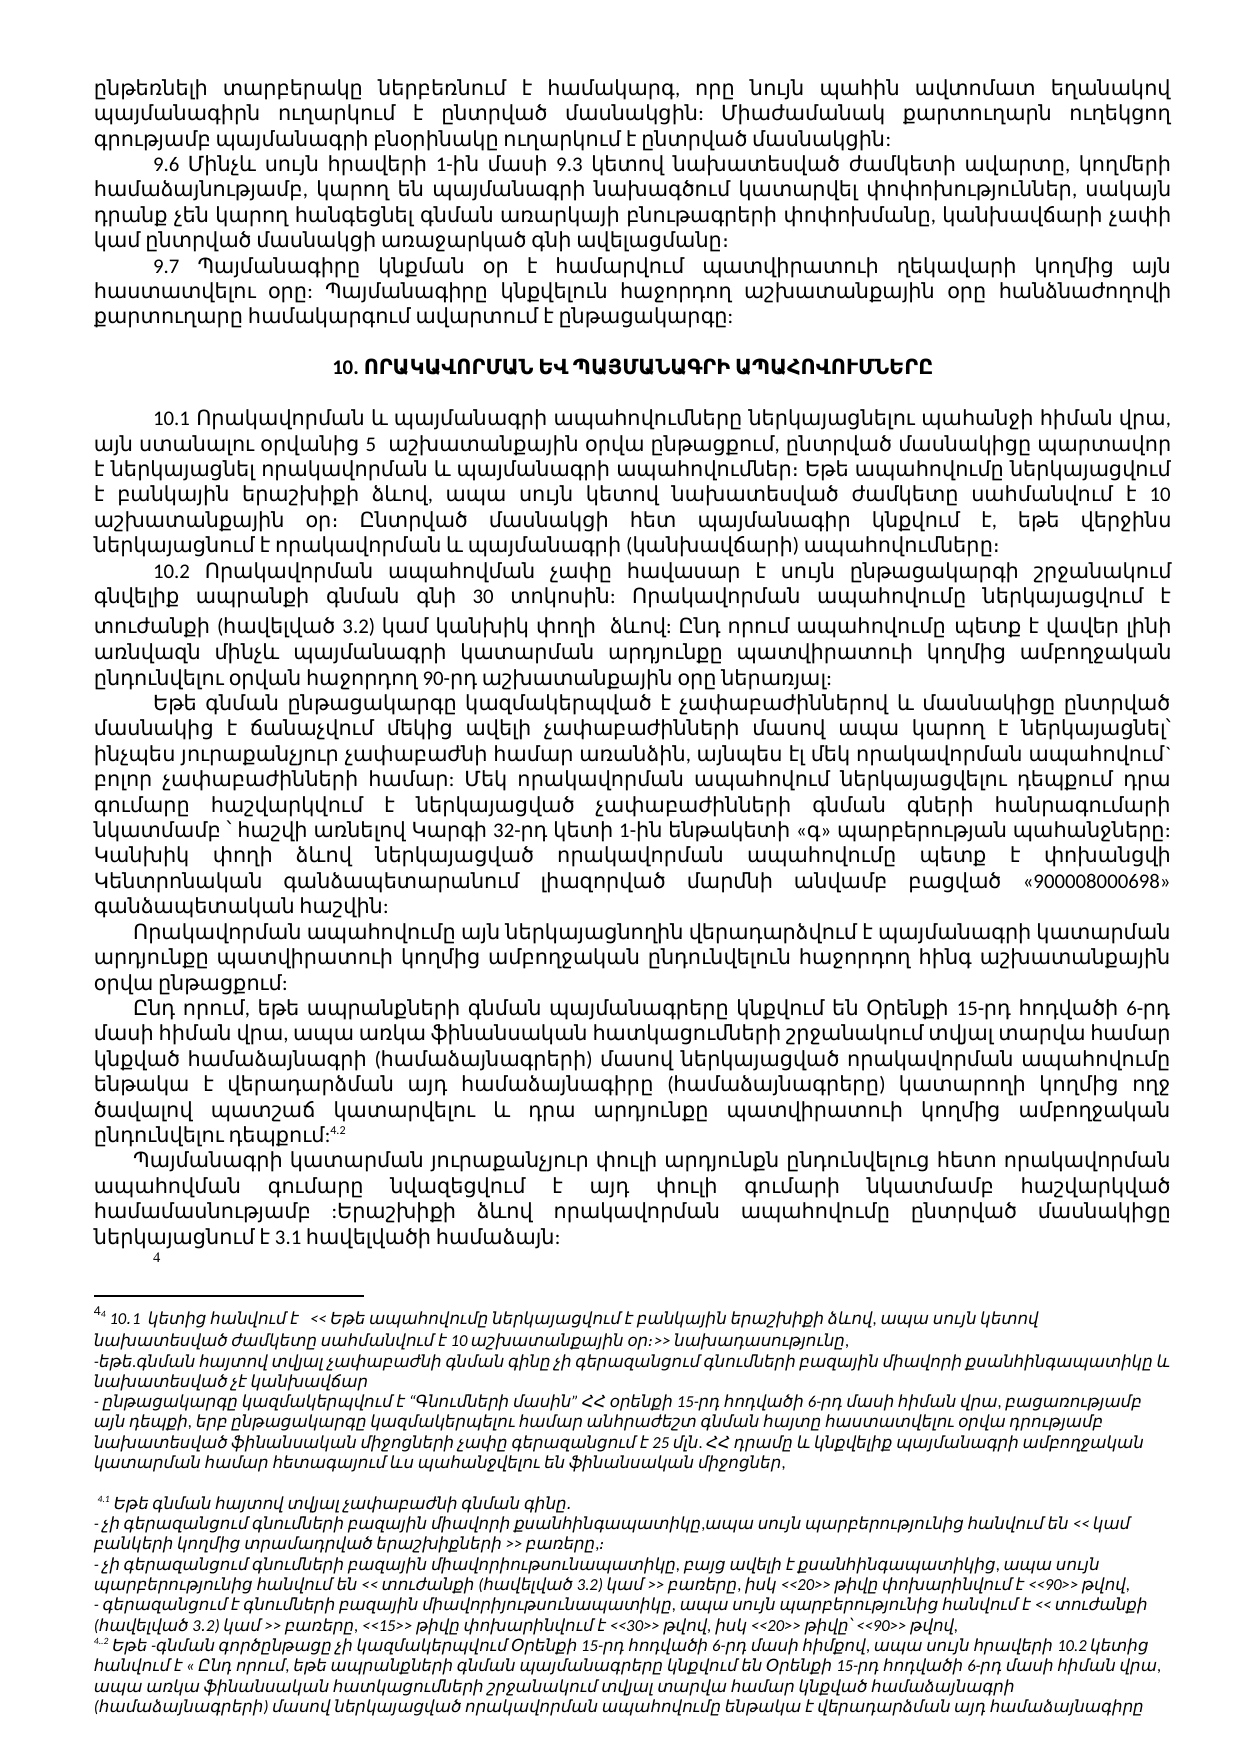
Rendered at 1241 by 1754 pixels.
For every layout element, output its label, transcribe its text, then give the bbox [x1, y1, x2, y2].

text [94, 75, 1171, 151]
text Պայմանագրի կատարման յուրաքանչյուր փուլի արդյունքն ընդունվելուց հետո որակավորման ապահովման գումարը նվազեցվում է այդ փուլի գումարի նկատմամբ հաշվարկված համամասնությամբ :Երաշխիքի ձևով որակավորման ապահովումը ընտրված մասնակիցը ներկայացնում է 3.1 հավելվածի համաձայն: [94, 1148, 1171, 1249]
text Որակավորման ապահովումը այն ներկայացնողին վերադարձվում է պայմանագրի կատարման արդյունքը պատվիրատուի կողմից ամբողջական ընդունվելուն հաջորդող հինգ աշխատանքային օրվա ընթացքում: [94, 919, 1171, 995]
text 9.7 Պայմանագիրը կնքման օր է համարվում պատվիրատուի ղեկավարի կողմից այն հաստատվելու օրը: Պայմանագիրը կնքվելուն հաջորդող աշխատանքային օրը հանձնաժողովի քարտուղարը համակարգում ավարտում է ընթացակարգը: [94, 253, 1171, 329]
text 10. ՈՐԱԿԱՎՈՐՄԱՆ ԵՎ ՊԱՅՄԱՆԱԳՐԻ ԱՊԱՀՈՎՈՒՄՆԵՐԸ [94, 354, 1171, 380]
text 10.2 Որակավորման ապահովման չափը հավասար է սույն ընթացակարգի շրջանակում գնվելիք ապրանքի գնման գնի 30 տոկոսին: Որակավորման ապահովումը ներկայացվում է տուժանքի (հավելված 3.2) կամ կանխիկ փողի ձևով: Ընդ որում ապահովումը պետք է վավեր լինի առնվազն մինչև պայմանագրի կատարման արդյունքը պատվիրատուի կողմից ամբողջական ընդունվելու օրվան հաջորդող 90-րդ աշխատանքային օրը ներառյալ: [94, 558, 1171, 690]
text 10.1 Որակավորման և պայմանագրի ապահովումները ներկայացնելու պահանջի հիման վրա, այն ստանալու օրվանից 5 աշխատանքային օրվա ընթացքում, ընտրված մասնակիցը պարտավոր է ներկայացնել որակավորման և պայմանագրի ապահովումներ։ Եթե ապահովումը ներկայացվում է բանկային երաշխիքի ձևով, ապա սույն կետով նախատեսված ժամկետը սահմանվում է 10 աշխատանքային օր։ Ընտրված մասնակցի հետ պայմանագիր կնքվում է, եթե վերջինս ներկայացնում է որակավորման և պայմանագրի (կանխավճարի) ապահովումները։ [94, 405, 1171, 558]
text Եթե գնման ընթացակարգը կազմակերպված է չափաբաժիններով և մասնակիցը ընտրված մասնակից է ճանաչվում մեկից ավելի չափաբաժինների մասով ապա կարող է ներկայացնել՝ ինչպես յուրաքանչյուր չափաբաժնի համար առանձին, այնպես էլ մեկ որակավորման ապահովում` բոլոր չափաբաժինների համար: Մեկ որակավորման ապահովում ներկայացվելու դեպքում դրա գումարը հաշվարկվում է ներկայացված չափաբաժինների գնման գների հանրագումարի նկատմամբ ՝ հաշվի առնելով Կարգի 32-րդ կետի 1-ին ենթակետի «գ» պարբերության պահանջները: Կանխիկ փողի ձևով ներկայացված որակավորման ապահովումը պետք է փոխանցվի Կենտրոնական գանձապետարանում լիազորված մարմնի անվամբ բացված «900008000698» գանձապետական հաշվին: [94, 690, 1171, 919]
text 9.6 Մինչև սույն հրավերի 1-ին մասի 9.3 կետով նախատեսված ժամկետի ավարտը, կողմերի համաձայնությամբ, կարող են պայմանագրի նախագծում կատարվել փոփոխություններ, սակայն դրանք չեն կարող հանգեցնել գնման առարկայի բնութագրերի փոփոխմանը, կանխավճարի չափի կամ ընտրված մասնակցի առաջարկած գնի ավելացմանը։ [94, 151, 1171, 253]
text Ընդ որում, եթե ապրանքների գնման պայմանագրերը կնքվում են Օրենքի 15-րդ հոդվածի 6-րդ մասի հիման վրա, ապա առկա ֆինանսական հատկացումների շրջանակում տվյալ տարվա համար կնքված համաձայնագրի (համաձայնագրերի) մասով ներկայացված որակավորման ապահովումը ենթակա է վերադարձման այդ համաձայնագիրը (համաձայնագրերը) կատարողի կողմից ողջ ծավալով պատշաճ կատարվելու և դրա արդյունքը պատվիրատուի կողմից ամբողջական ընդունվելու դեպքում:4.2 [94, 995, 1171, 1148]
